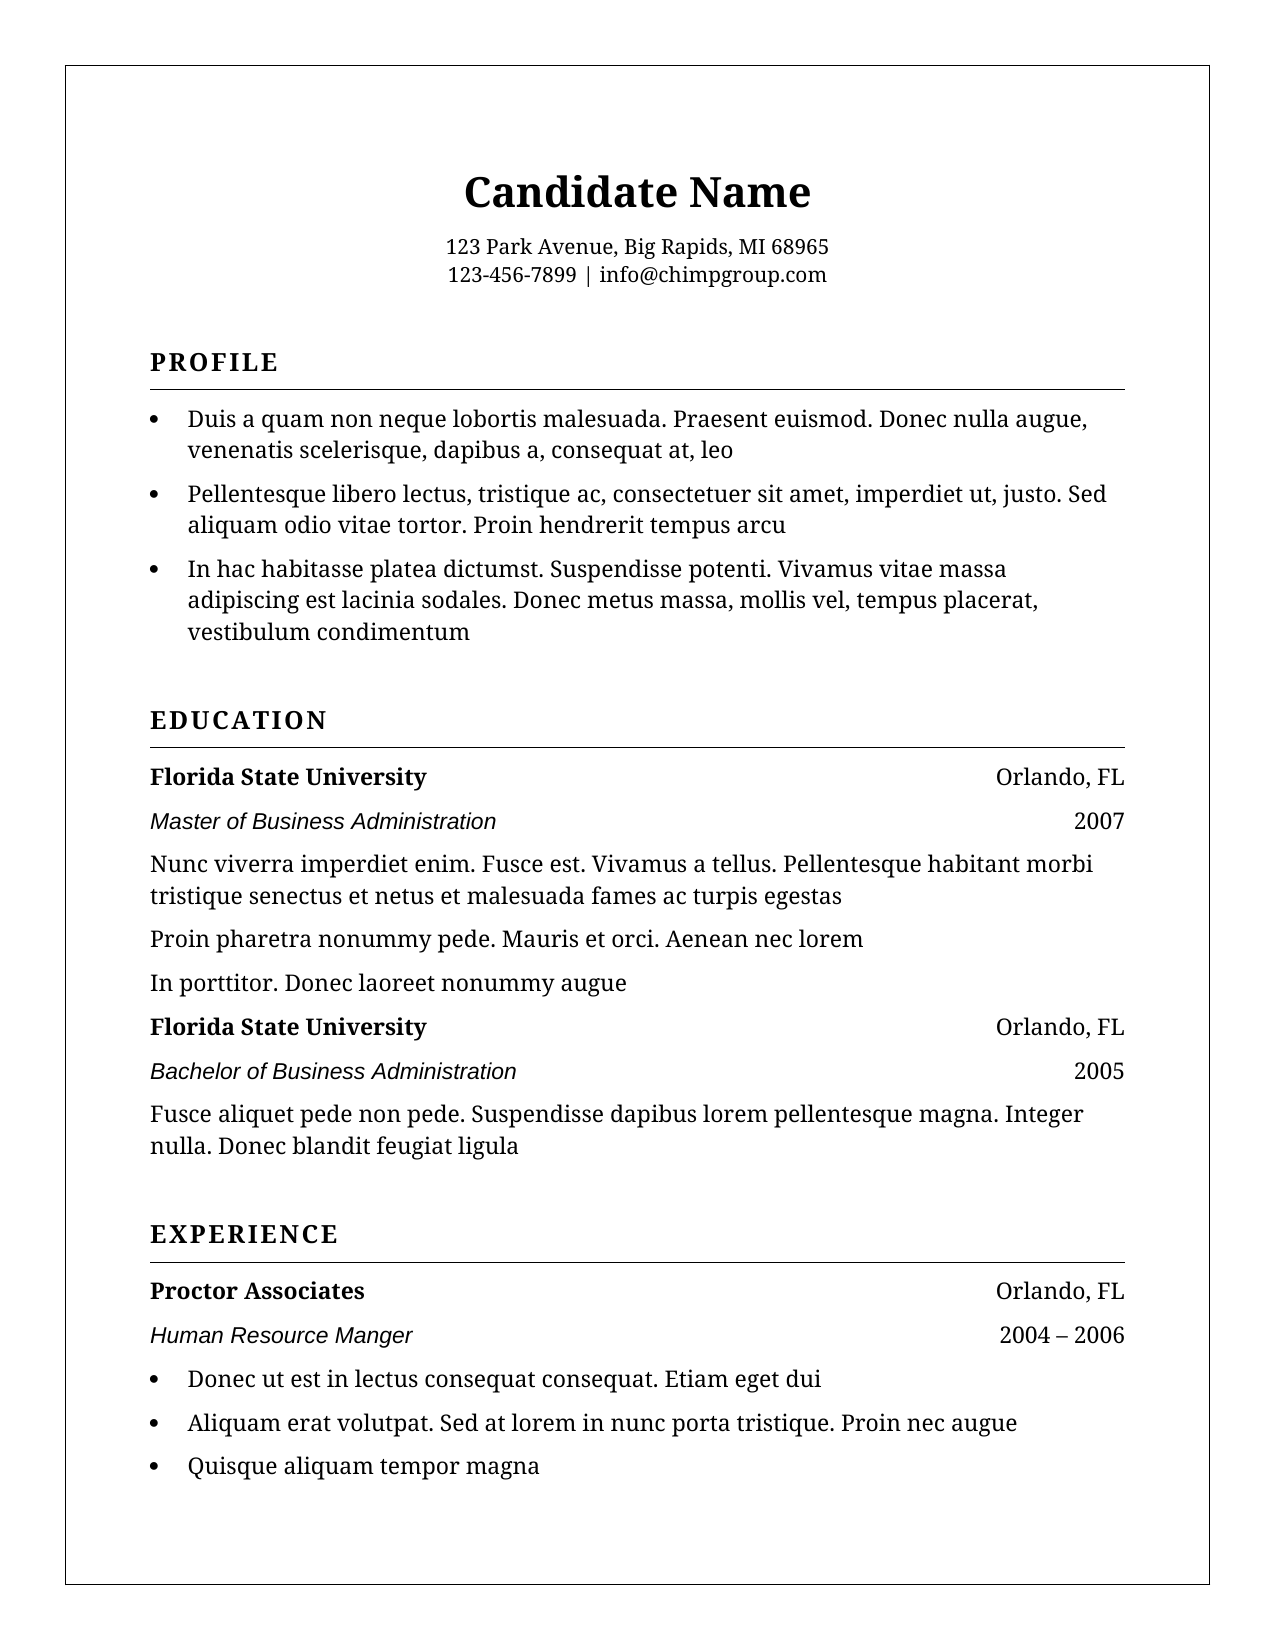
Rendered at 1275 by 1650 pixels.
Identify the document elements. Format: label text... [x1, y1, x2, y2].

text Bachelor of Business Administration 2005 [150, 1055, 1125, 1086]
text Candidate Name [150, 162, 1125, 219]
text Fusce aliquet pede non pede. Suspendisse dapibus lorem pellentesque magna. Integer nulla. Donec blandit feugiat ligula [150, 1098, 1125, 1161]
subtitle Education [150, 703, 1125, 747]
text Florida State University Orlando, FL [150, 761, 1125, 792]
list Donec ut est in lectus consequat consequat. Etiam eget dui [150, 1363, 1125, 1394]
subtitle profile [150, 345, 1125, 389]
text Proin pharetra nonummy pede. Mauris et orci. Aenean nec lorem [150, 923, 1125, 955]
text Florida State University Orlando, FL [150, 1011, 1125, 1042]
text Human Resource Manger 2004 – 2006 [150, 1319, 1125, 1350]
list In hac habitasse platea dictumst. Suspendisse potenti. Vivamus vitae massa adipiscing est lacinia sodales. Donec metus massa, mollis vel, tempus placerat, vestibulum condimentum [150, 553, 1125, 647]
text In porttitor. Donec laoreet nonummy augue [150, 967, 1125, 998]
text Nunc viverra imperdiet enim. Fusce est. Vivamus a tellus. Pellentesque habitant morbi tristique senectus et netus et malesuada fames ac turpis egestas [150, 848, 1125, 911]
list Aliquam erat volutpat. Sed at lorem in nunc porta tristique. Proin nec augue [150, 1406, 1125, 1438]
text Master of Business Administration 2007 [150, 805, 1125, 836]
subtitle Experience [150, 1217, 1125, 1262]
list Duis a quam non neque lobortis malesuada. Praesent euismod. Donec nulla augue, venenatis scelerisque, dapibus a, consequat at, leo [150, 403, 1125, 465]
list Pellentesque libero lectus, tristique ac, consectetuer sit amet, imperdiet ut, justo. Sed aliquam odio vitae tortor. Proin hendrerit tempus arcu [150, 478, 1125, 540]
list Quisque aliquam tempor magna [150, 1450, 1125, 1481]
text 123-456-7899 | info@chimpgroup.com [150, 260, 1125, 289]
text 123 Park Avenue, Big Rapids, MI 68965 [150, 232, 1125, 260]
text Proctor Associates Orlando, FL [150, 1275, 1125, 1306]
